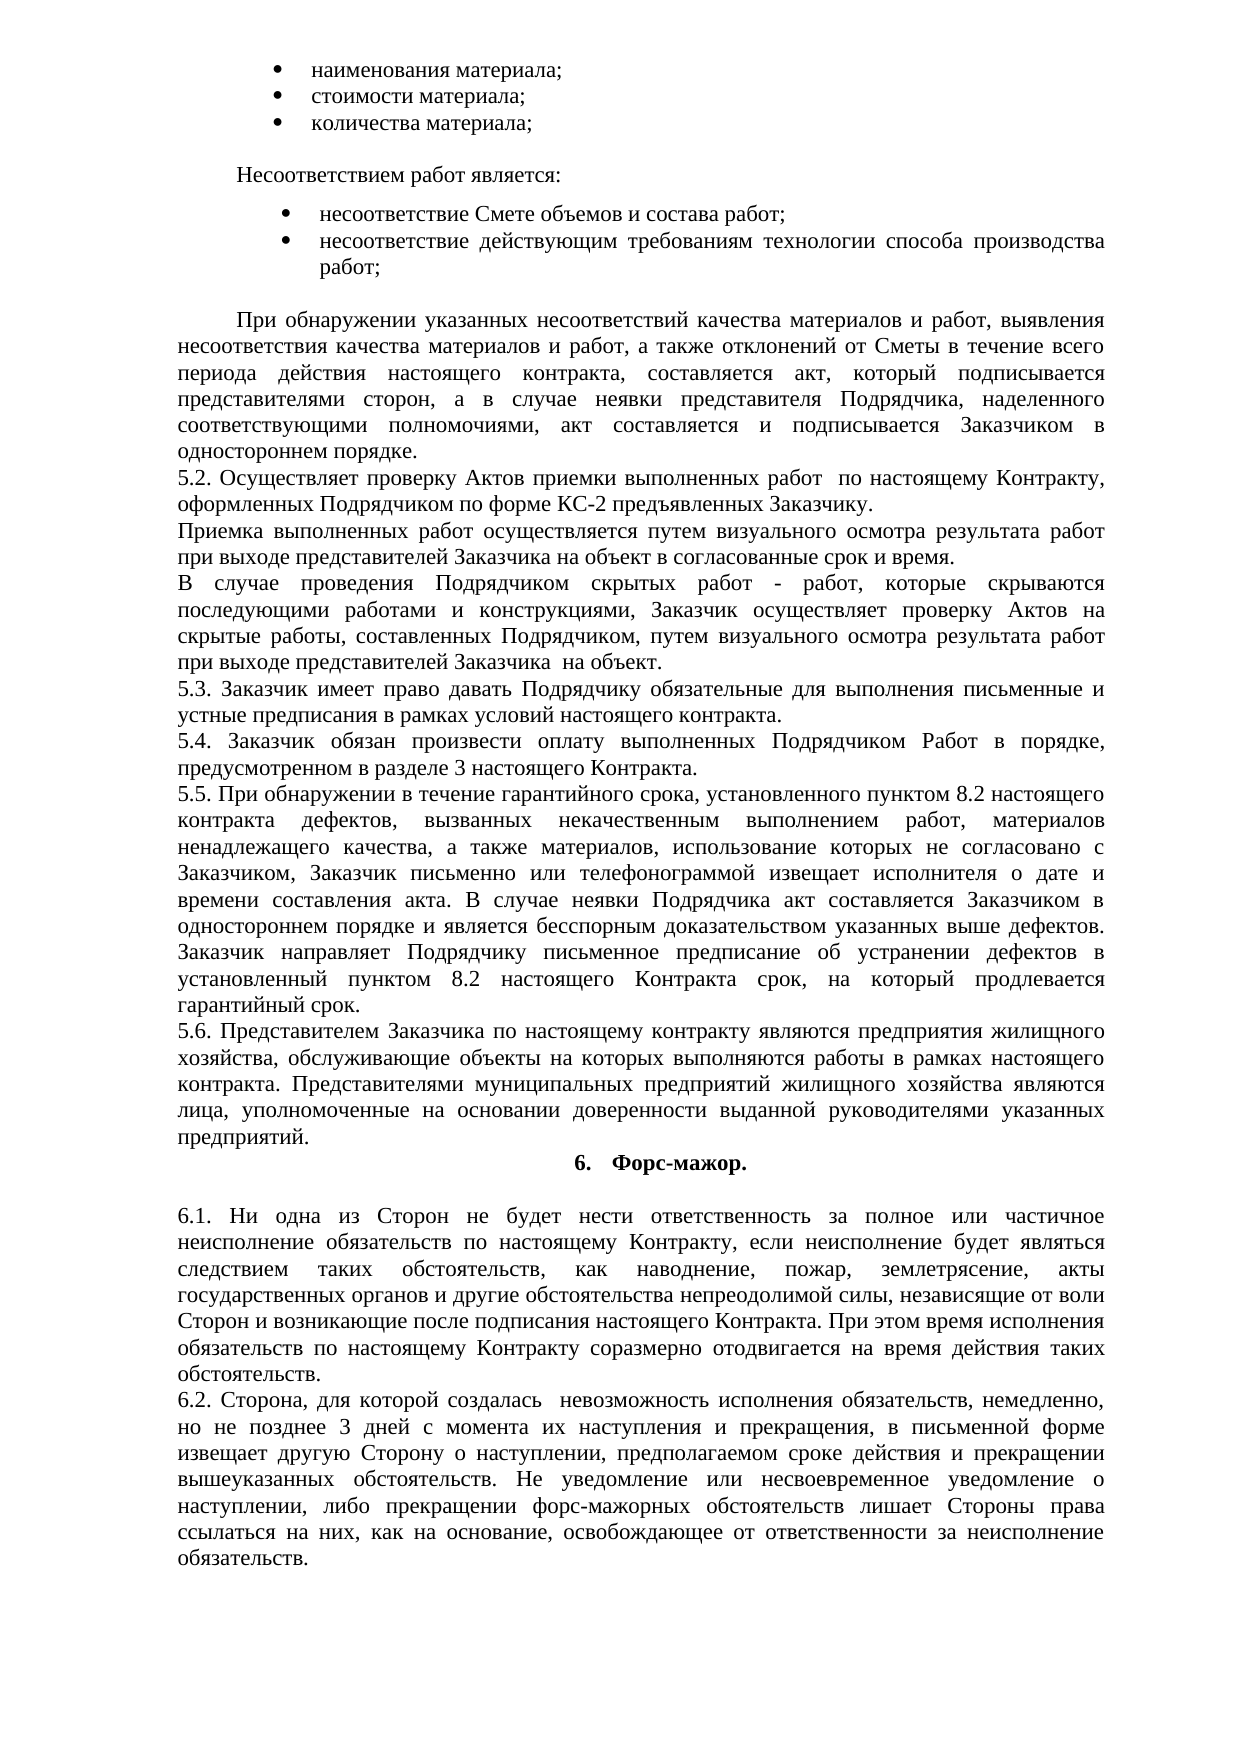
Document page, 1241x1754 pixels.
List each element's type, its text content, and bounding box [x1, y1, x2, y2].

text 6.1. Ни одна из Сторон не будет нести ответственность за полное или частичное неисполнение обязательств по настоящему Контракту, если неисполнение будет являться следствием таких обстоятельств, как наводнение, пожар, землетрясение, акты государственных органов и другие обстоятельства непреодолимой силы, независящие от воли Сторон и возникающие после подписания настоящего Контракта. При этом время исполнения обязательств по настоящему Контракту соразмерно отодвигается на время действия таких обстоятельств. [177, 1202, 1106, 1386]
list наименования материала; [274, 56, 1106, 82]
list несоответствие действующим требованиям технологии способа производства работ; [282, 227, 1106, 279]
list Форс-мажор. [215, 1149, 1106, 1176]
list несоответствие Смете объемов и состава работ; [282, 200, 1106, 227]
list стоимости материала; [274, 82, 1106, 109]
text 5.3. Заказчик имеет право давать Подрядчику обязательные для выполнения письменные и устные предписания в рамках условий настоящего контракта. [177, 675, 1106, 727]
text 6.2. Сторона, для которой создалась невозможность исполнения обязательств, немедленно, но не позднее 3 дней с момента их наступления и прекращения, в письменной форме извещает другую Сторону о наступлении, предполагаемом сроке действия и прекращении вышеуказанных обстоятельств. Не уведомление или несвоевременное уведомление о наступлении, либо прекращении форс-мажорных обстоятельств лишает Стороны права ссылаться на них, как на основание, освобождающее от ответственности за неисполнение обязательств. [177, 1386, 1106, 1571]
text Несоответствием работ является: [177, 162, 1106, 188]
list количества материала; [274, 109, 1106, 135]
text 5.4. Заказчик обязан произвести оплату выполненных Подрядчиком Работ в порядке, предусмотренном в разделе 3 настоящего Контракта. [177, 727, 1106, 780]
text 5.2. Осуществляет проверку Актов приемки выполненных работ по настоящему Контракту, оформленных Подрядчиком по форме КС-2 предъявленных Заказчику. [177, 464, 1106, 517]
text 5.6. Представителем Заказчика по настоящему контракту являются предприятия жилищного хозяйства, обслуживающие объекты на которых выполняются работы в рамках настоящего контракта. Представителями муниципальных предприятий жилищного хозяйства являются лица, уполномоченные на основании доверенности выданной руководителями указанных предприятий. [177, 1017, 1106, 1149]
text 5.5. При обнаружении в течение гарантийного срока, установленного пунктом 8.2 настоящего контракта дефектов, вызванных некачественным выполнением работ, материалов ненадлежащего качества, а также материалов, использование которых не согласовано с Заказчиком, Заказчик письменно или телефонограммой извещает исполнителя о дате и времени составления акта. В случае неявки Подрядчика акт составляется Заказчиком в одностороннем порядке и является бесспорным доказательством указанных выше дефектов. Заказчик направляет Подрядчику письменное предписание об устранении дефектов в установленный пунктом 8.2 настоящего Контракта срок, на который продлевается гарантийный срок. [177, 780, 1106, 1017]
text При обнаружении указанных несоответствий качества материалов и работ, выявления несоответствия качества материалов и работ, а также отклонений от Сметы в течение всего периода действия настоящего контракта, составляется акт, который подписывается представителями сторон, а в случае неявки представителя Подрядчика, наделенного соответствующими полномочиями, акт составляется и подписывается Заказчиком в одностороннем порядке. [177, 306, 1106, 464]
text В случае проведения Подрядчиком скрытых работ - работ, которые скрываются последующими работами и конструкциями, Заказчик осуществляет проверку Актов на скрытые работы, составленных Подрядчиком, путем визуального осмотра результата работ при выходе представителей Заказчика на объект. [177, 569, 1106, 675]
text Приемка выполненных работ осуществляется путем визуального осмотра результата работ при выходе представителей Заказчика на объект в согласованные срок и время. [177, 517, 1106, 569]
